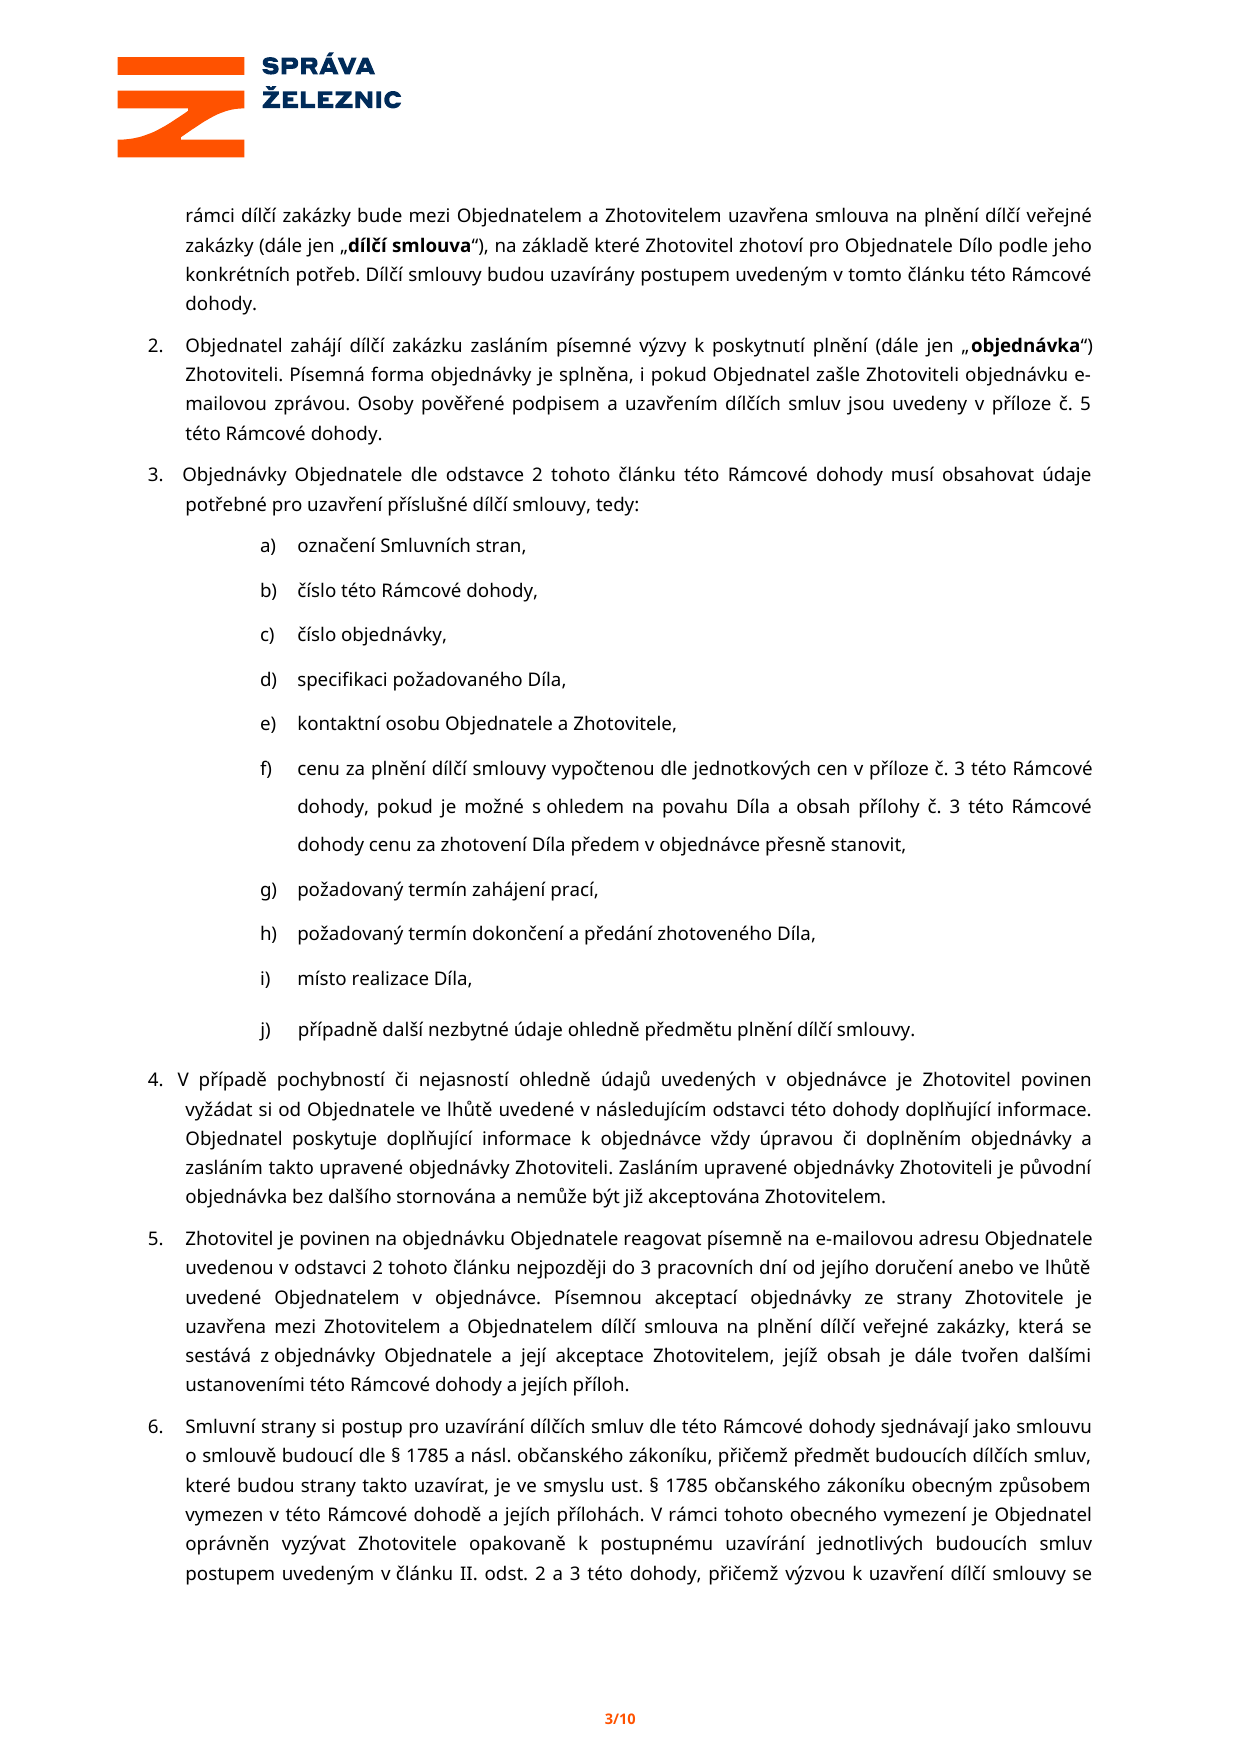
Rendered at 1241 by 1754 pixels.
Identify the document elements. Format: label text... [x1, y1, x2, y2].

list Objednatel zahájí dílčí zakázku zasláním písemné výzvy k poskytnutí plnění (dále jen „objednávka“) Zhotoviteli. Písemná forma objednávky je splněna, i pokud Objednatel zašle Zhotoviteli objednávku e-mailovou zprávou. Osoby pověřené podpisem a uzavřením dílčích smluv jsou uvedeny v příloze č. 5 této Rámcové dohody. [148, 332, 1093, 446]
list V případě pochybností či nejasností ohledně údajů uvedených v objednávce je Zhotovitel povinen vyžádat si od Objednatele ve lhůtě uvedené v následujícím odstavci této dohody doplňující informace. Objednatel poskytuje doplňující informace k objednávce vždy úpravou či doplněním objednávky a zasláním takto upravené objednávky Zhotoviteli. Zasláním upravené objednávky Zhotoviteli je původní objednávka bez dalšího stornována a nemůže být již akceptována Zhotovitelem. [148, 1067, 1093, 1209]
list číslo této Rámcové dohody, [260, 577, 1093, 603]
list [148, 203, 1093, 316]
list případně další nezbytné údaje ohledně předmětu plnění dílčí smlouvy. [260, 1016, 1093, 1041]
list požadovaný termín zahájení prací, [260, 876, 1093, 902]
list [148, 1413, 1093, 1585]
list cenu za plnění dílčí smlouvy vypočtenou dle jednotkových cen v příloze č. 3 této Rámcové dohody, pokud je možné s ohledem na povahu Díla a obsah přílohy č. 3 této Rámcové dohody cenu za zhotovení Díla předem v objednávce přesně stanovit, [260, 755, 1093, 857]
list požadovaný termín dokončení a předání zhotoveného Díla, [260, 921, 1093, 946]
list kontaktní osobu Objednatele a Zhotovitele, [260, 711, 1093, 736]
list Objednávky Objednatele dle odstavce 2 tohoto článku této Rámcové dohody musí obsahovat údaje potřebné pro uzavření příslušné dílčí smlouvy, tedy: [148, 462, 1093, 517]
list číslo objednávky, [260, 622, 1093, 647]
list místo realizace Díla, [260, 965, 1093, 991]
list specifikaci požadovaného Díla, [260, 666, 1093, 692]
list Zhotovitel je povinen na objednávku Objednatele reagovat písemně na e-mailovou adresu Objednatele uvedenou v odstavci 2 tohoto článku nejpozději do 3 pracovních dní od jejího doručení anebo ve lhůtě uvedené Objednatelem v objednávce. Písemnou akceptací objednávky ze strany Zhotovitele je uzavřena mezi Zhotovitelem a Objednatelem dílčí smlouva na plnění dílčí veřejné zakázky, která se sestává z objednávky Objednatele a její akceptace Zhotovitelem, jejíž obsah je dále tvořen dalšími ustanoveními této Rámcové dohody a jejích příloh. [148, 1225, 1093, 1397]
list označení Smluvních stran, [260, 533, 1093, 558]
